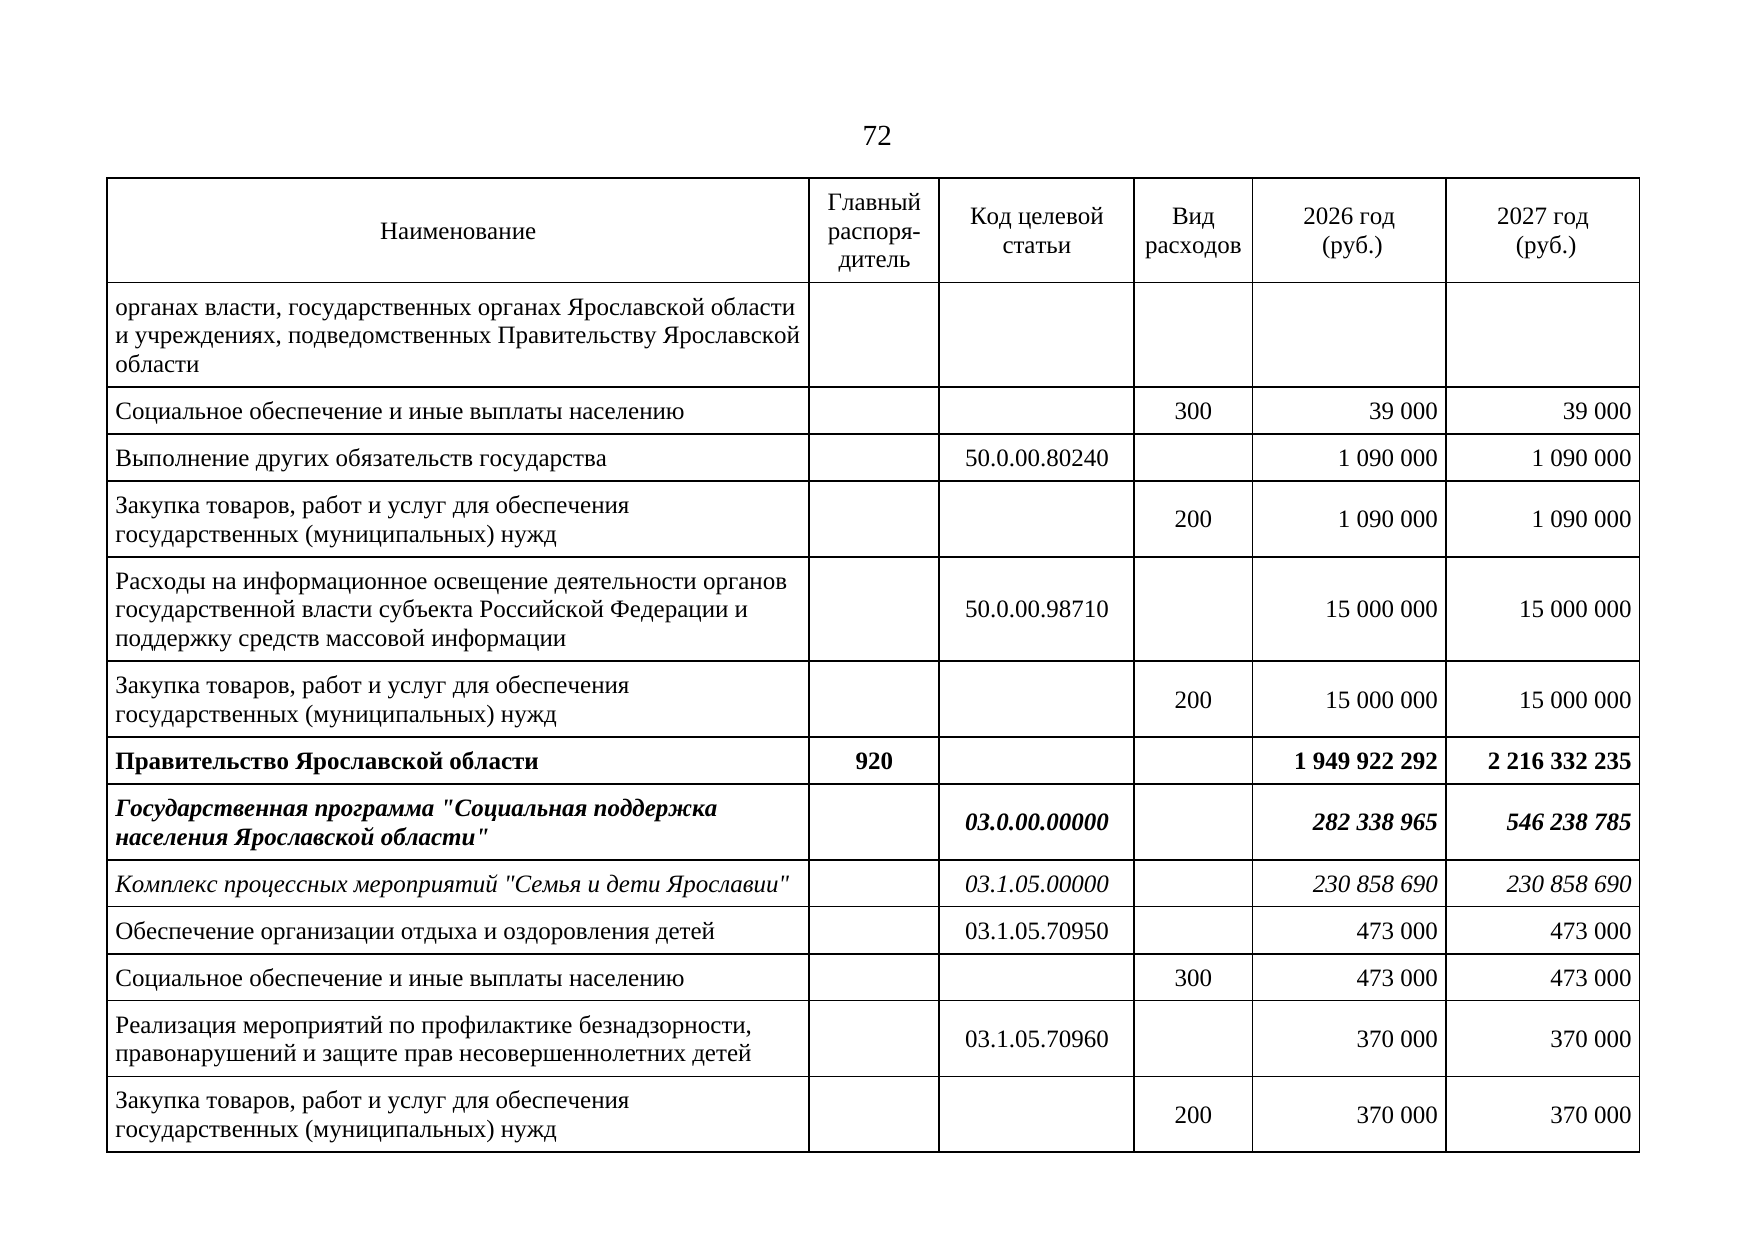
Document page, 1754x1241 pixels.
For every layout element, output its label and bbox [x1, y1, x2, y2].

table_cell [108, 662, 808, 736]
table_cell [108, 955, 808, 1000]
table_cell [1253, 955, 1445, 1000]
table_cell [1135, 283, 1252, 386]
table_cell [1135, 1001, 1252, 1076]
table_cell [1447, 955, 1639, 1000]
table_header [108, 179, 808, 282]
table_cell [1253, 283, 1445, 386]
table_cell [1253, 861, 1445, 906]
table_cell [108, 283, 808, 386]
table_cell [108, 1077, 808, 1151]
table_header [1447, 179, 1639, 282]
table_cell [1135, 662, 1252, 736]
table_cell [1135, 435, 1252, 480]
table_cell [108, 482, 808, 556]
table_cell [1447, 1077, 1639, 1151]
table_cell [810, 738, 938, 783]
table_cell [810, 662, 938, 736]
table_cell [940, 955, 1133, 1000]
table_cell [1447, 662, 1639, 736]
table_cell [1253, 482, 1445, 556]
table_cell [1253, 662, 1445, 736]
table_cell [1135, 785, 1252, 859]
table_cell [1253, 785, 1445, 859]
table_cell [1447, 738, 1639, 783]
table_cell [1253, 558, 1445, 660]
table_header [810, 179, 938, 282]
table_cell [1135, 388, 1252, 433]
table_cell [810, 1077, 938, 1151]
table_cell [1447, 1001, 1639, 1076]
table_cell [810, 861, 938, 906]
table_header [1135, 179, 1252, 282]
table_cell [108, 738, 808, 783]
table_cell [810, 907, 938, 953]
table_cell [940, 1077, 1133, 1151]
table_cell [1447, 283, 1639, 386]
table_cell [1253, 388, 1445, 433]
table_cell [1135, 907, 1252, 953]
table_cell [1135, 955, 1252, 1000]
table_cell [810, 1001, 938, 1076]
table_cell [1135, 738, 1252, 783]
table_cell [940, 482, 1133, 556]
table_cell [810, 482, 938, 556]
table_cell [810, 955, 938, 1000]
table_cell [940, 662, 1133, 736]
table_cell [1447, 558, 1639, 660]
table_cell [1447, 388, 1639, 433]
table_header [940, 179, 1133, 282]
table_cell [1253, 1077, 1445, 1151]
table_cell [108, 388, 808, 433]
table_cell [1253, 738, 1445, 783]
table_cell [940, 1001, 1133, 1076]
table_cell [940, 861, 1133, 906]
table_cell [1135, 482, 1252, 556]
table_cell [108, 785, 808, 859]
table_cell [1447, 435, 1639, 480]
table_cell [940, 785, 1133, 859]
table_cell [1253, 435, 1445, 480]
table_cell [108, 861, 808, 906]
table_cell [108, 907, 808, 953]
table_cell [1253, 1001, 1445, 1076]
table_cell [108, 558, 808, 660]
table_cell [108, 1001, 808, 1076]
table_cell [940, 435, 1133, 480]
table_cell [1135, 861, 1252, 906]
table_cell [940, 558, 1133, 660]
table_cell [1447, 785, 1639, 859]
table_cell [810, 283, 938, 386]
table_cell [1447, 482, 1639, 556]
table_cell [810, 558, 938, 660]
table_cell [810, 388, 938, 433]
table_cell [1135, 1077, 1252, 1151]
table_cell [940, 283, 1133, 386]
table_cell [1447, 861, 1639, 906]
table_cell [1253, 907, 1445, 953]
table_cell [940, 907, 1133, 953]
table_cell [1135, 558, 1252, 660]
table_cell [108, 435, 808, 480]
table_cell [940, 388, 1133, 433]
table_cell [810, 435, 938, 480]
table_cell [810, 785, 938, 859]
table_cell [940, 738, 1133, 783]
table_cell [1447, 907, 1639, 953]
table_header [1253, 179, 1445, 282]
